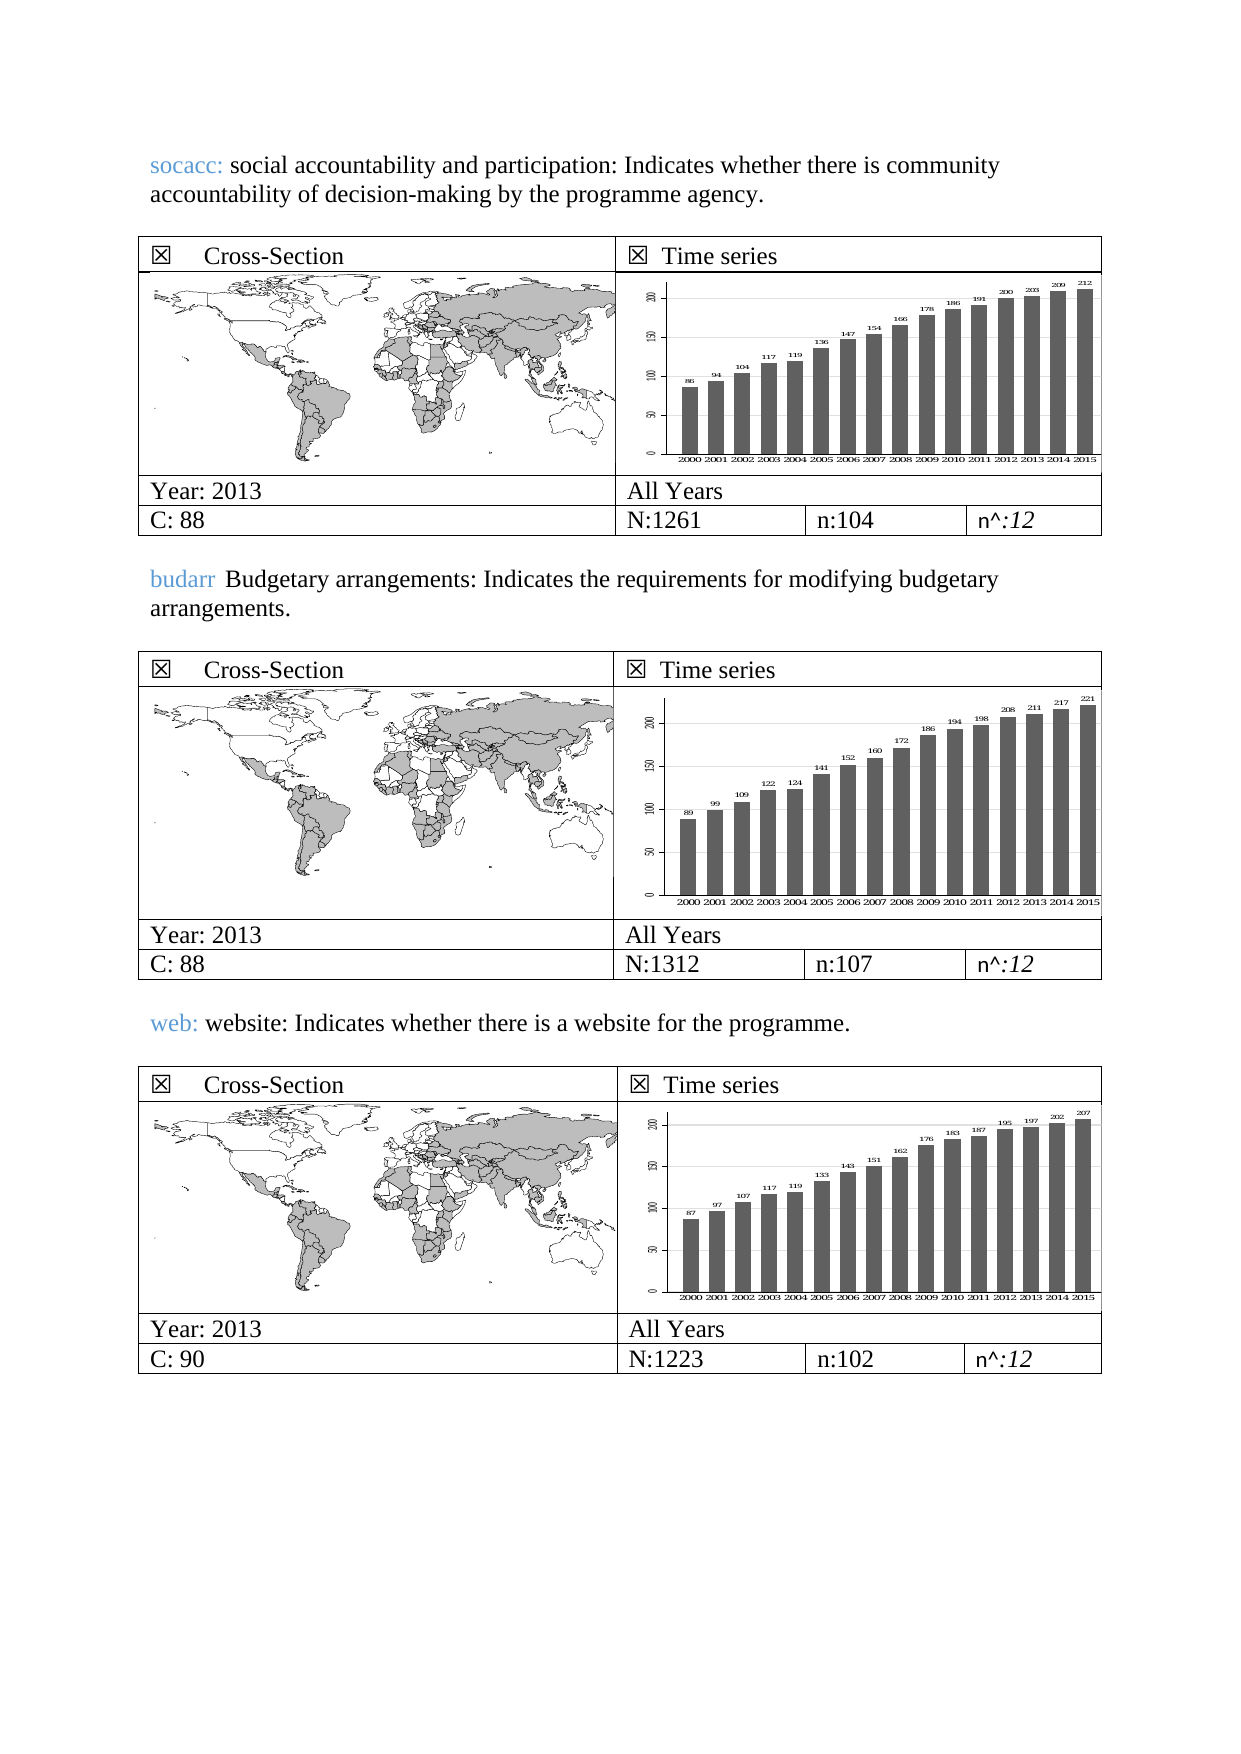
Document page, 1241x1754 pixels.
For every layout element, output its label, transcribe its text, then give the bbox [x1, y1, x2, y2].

table_cell n^:12 [965, 1344, 1101, 1373]
text budarr Budgetary arrangements: Indicates the requirements for modifying budgetary arrangements. [150, 564, 1090, 622]
table_cell C: 88 [139, 950, 613, 979]
table_cell n:102 [806, 1344, 964, 1373]
table_cell [616, 273, 1101, 475]
table_cell n:107 [805, 950, 965, 979]
text web: website: Indicates whether there is a website for the programme. [150, 1008, 1090, 1037]
table_cell C: 88 [139, 506, 615, 534]
text socacc: social accountability and participation: Indicates whether there is community accountability of decision-making by the programme agency. [150, 150, 1090, 207]
table_cell Year: 2013 [139, 920, 613, 948]
table_cell All Years [616, 476, 1101, 504]
table_cell All Years [618, 1314, 1101, 1343]
table_cell N:1312 [614, 950, 804, 979]
table_header ☒ Time series [614, 652, 1101, 686]
table_header ☒ Time series [616, 237, 1101, 271]
table_cell [618, 1102, 1101, 1313]
table_cell n^:12 [967, 506, 1101, 534]
table_cell n^:12 [966, 950, 1101, 979]
table_header ☒ Cross-Section [139, 652, 613, 686]
table_cell [139, 273, 615, 475]
table_cell n:104 [806, 506, 966, 534]
table_cell [139, 1102, 617, 1313]
table_cell N:1223 [618, 1344, 805, 1373]
table_header ☒ Cross-Section [139, 237, 615, 271]
table_cell [139, 687, 613, 919]
table_header ☒ Cross-Section [139, 1067, 617, 1101]
table_cell [614, 687, 1101, 919]
table_cell Year: 2013 [139, 476, 615, 504]
table_cell Year: 2013 [139, 1314, 617, 1343]
table_cell All Years [614, 920, 1101, 948]
table_header ☒ Time series [618, 1067, 1101, 1101]
table_cell C: 90 [139, 1344, 617, 1373]
table_cell N:1261 [616, 506, 805, 534]
